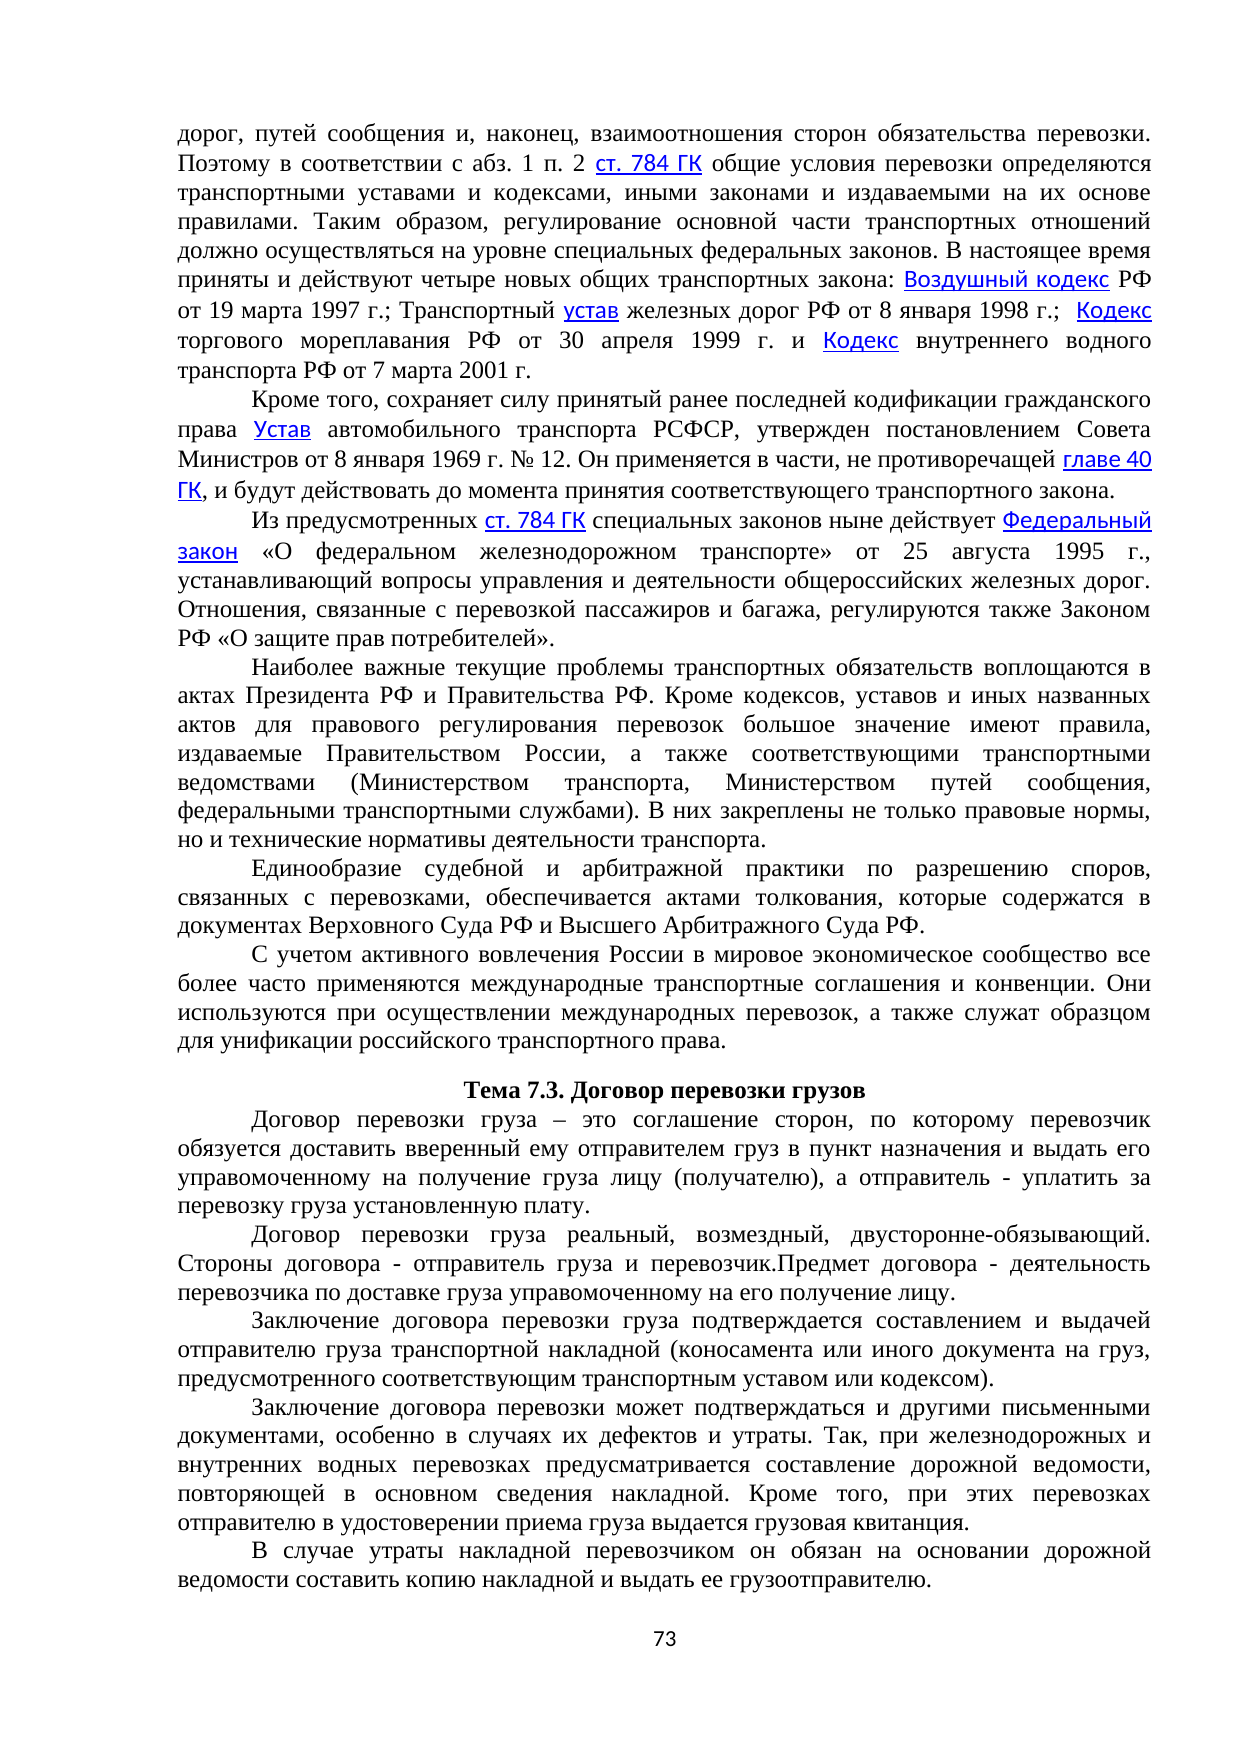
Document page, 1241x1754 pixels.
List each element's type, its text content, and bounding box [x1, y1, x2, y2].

text Договор перевозки груза – это соглашение сторон, по которому перевозчик обязуется доставить вверенный ему отправителем груз в пункт назначения и выдать его управомоченному на получение груза лицу (получателю), а отправитель - уплатить за перевозку груза установленную плату. [177, 1104, 1152, 1219]
text В случае утраты накладной перевозчиком он обязан на основании дорожной ведомости составить копию накладной и выдать ее грузоотправителю. [177, 1536, 1152, 1593]
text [177, 118, 1152, 384]
text Единообразие судебной и арбитражной практики по разрешению споров, связанных с перевозками, обеспечивается актами толкования, которые содержатся в документах Верховного Суда РФ и Высшего Арбитражного Суда РФ. [177, 853, 1152, 939]
text Из предусмотренных ст. 784 ГК специальных законов ныне действует Федеральный закон «О федеральном железнодорожном транспорте» от 25 августа 1995 г., устанавливающий вопросы управления и деятельности общероссийских железных дорог. Отношения, связанные с перевозкой пассажиров и багажа, регулируются также Законом РФ «О защите прав потребителей». [177, 504, 1152, 652]
text Наиболее важные текущие проблемы транспортных обязательств воплощаются в актах Президента РФ и Правительства РФ. Кроме кодексов, уставов и иных названных актов для правового регулирования перевозок большое значение имеют правила, издаваемые Правительством России, а также соответствующими транспортными ведомствами (Министерством транспорта, Министерством путей сообщения, федеральными транспортными службами). В них закреплены не только правовые нормы, но и технические нормативы деятельности транспорта. [177, 652, 1152, 853]
text Заключение договора перевозки может подтверждаться и другими письменными документами, особенно в случаях их дефектов и утраты. Так, при железнодорожных и внутренних водных перевозках предусматривается составление дорожной ведомости, повторяющей в основном сведения накладной. Кроме того, при этих перевозках отправителю в удостоверении приема груза выдается грузовая квитанция. [177, 1392, 1152, 1536]
text С учетом активного вовлечения России в мировое экономическое сообщество все более часто применяются международные транспортные соглашения и конвенции. Они используются при осуществлении международных перевозок, а также служат образцом для унификации российского транспортного права. [177, 939, 1152, 1054]
text Тема 7.3. Договор перевозки грузов [177, 1076, 1152, 1104]
text Заключение договора перевозки груза подтверждается составлением и выдачей отправителю груза транспортной накладной (коносамента или иного документа на груз, предусмотренного соответствующим транспортным уставом или кодексом). [177, 1306, 1152, 1392]
text Кроме того, сохраняет силу принятый ранее последней кодификации гражданского права Устав автомобильного транспорта РСФСР, утвержден постановлением Совета Министров от 8 января 1969 г. № 12. Он применяется в части, не противоречащей главе 40 ГК, и будут действовать до момента принятия соответствующего транспортного закона. [177, 384, 1152, 504]
text Договор перевозки груза реальный, возмездный, двусторонне-обязывающий. Стороны договора - отправитель груза и перевозчик.Предмет договора - деятельность перевозчика по доставке груза управомоченному на его получение лицу. [177, 1219, 1152, 1306]
